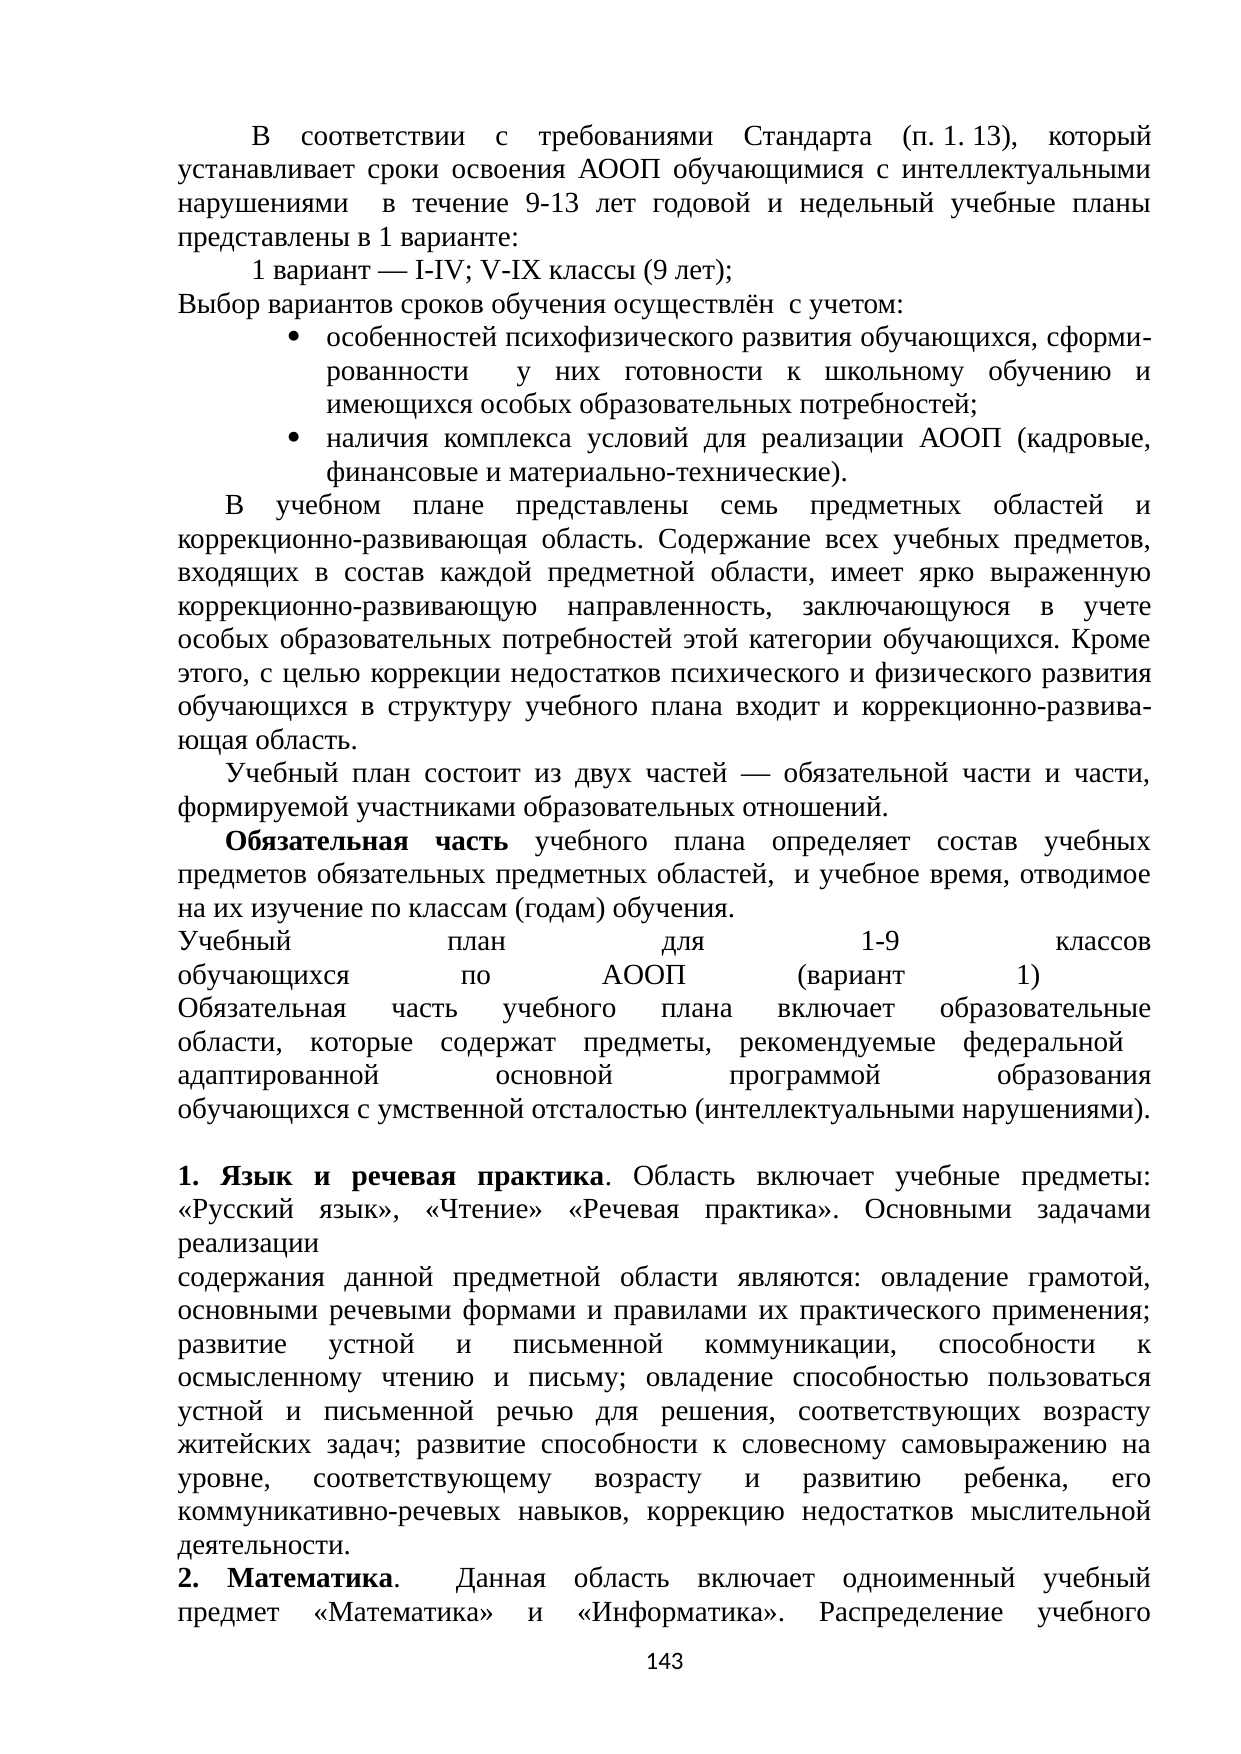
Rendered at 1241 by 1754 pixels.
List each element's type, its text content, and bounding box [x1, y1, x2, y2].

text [177, 923, 1152, 1628]
text В соответствии с требованиями Стандарта (п. 1. 13), который устанавливает сроки освоения АООП обучающимися с интеллектуальными нарушениями в течение 9-13 лет годовой и недельный учебные планы представлены в 1 варианте: [177, 118, 1152, 252]
text Учебный план состоит из двух частей — обязательной части и части, формируемой участниками образовательных отношений. [177, 756, 1152, 823]
text Выбор вариантов сроков обучения осуществлён с учетом: [177, 286, 1152, 319]
text 1 вариант ― I-IV; V-IX классы (9 лет); [177, 252, 1152, 286]
text В учебном плане представлены семь предметных областей и коррекционно-развивающая область. Содержание всех учебных предметов, входящих в состав каждой предметной области, имеет ярко выраженную коррекционно-развивающую направленность, заключающуюся в учете особых образовательных потребностей этой категории обучающихся. Кроме этого, с целью коррекции недостатков психического и физического развития обучающихся в структуру учебного плана входит и коррекционно-развивающая область. [177, 487, 1152, 756]
text Обязательная часть учебного плана определяет состав учебных предметов обязательных предметных областей, и учебное время, отводимое на их изучение по классам (годам) обучения. [177, 823, 1152, 923]
list особенностей психофизического развития обучающихся, сформированности у них готовности к школьному обучению и имеющихся особых образовательных потребностей; [288, 319, 1152, 420]
list наличия комплекса условий для реализации АООП (кадровые, финансовые и материально-технические). [288, 420, 1152, 487]
